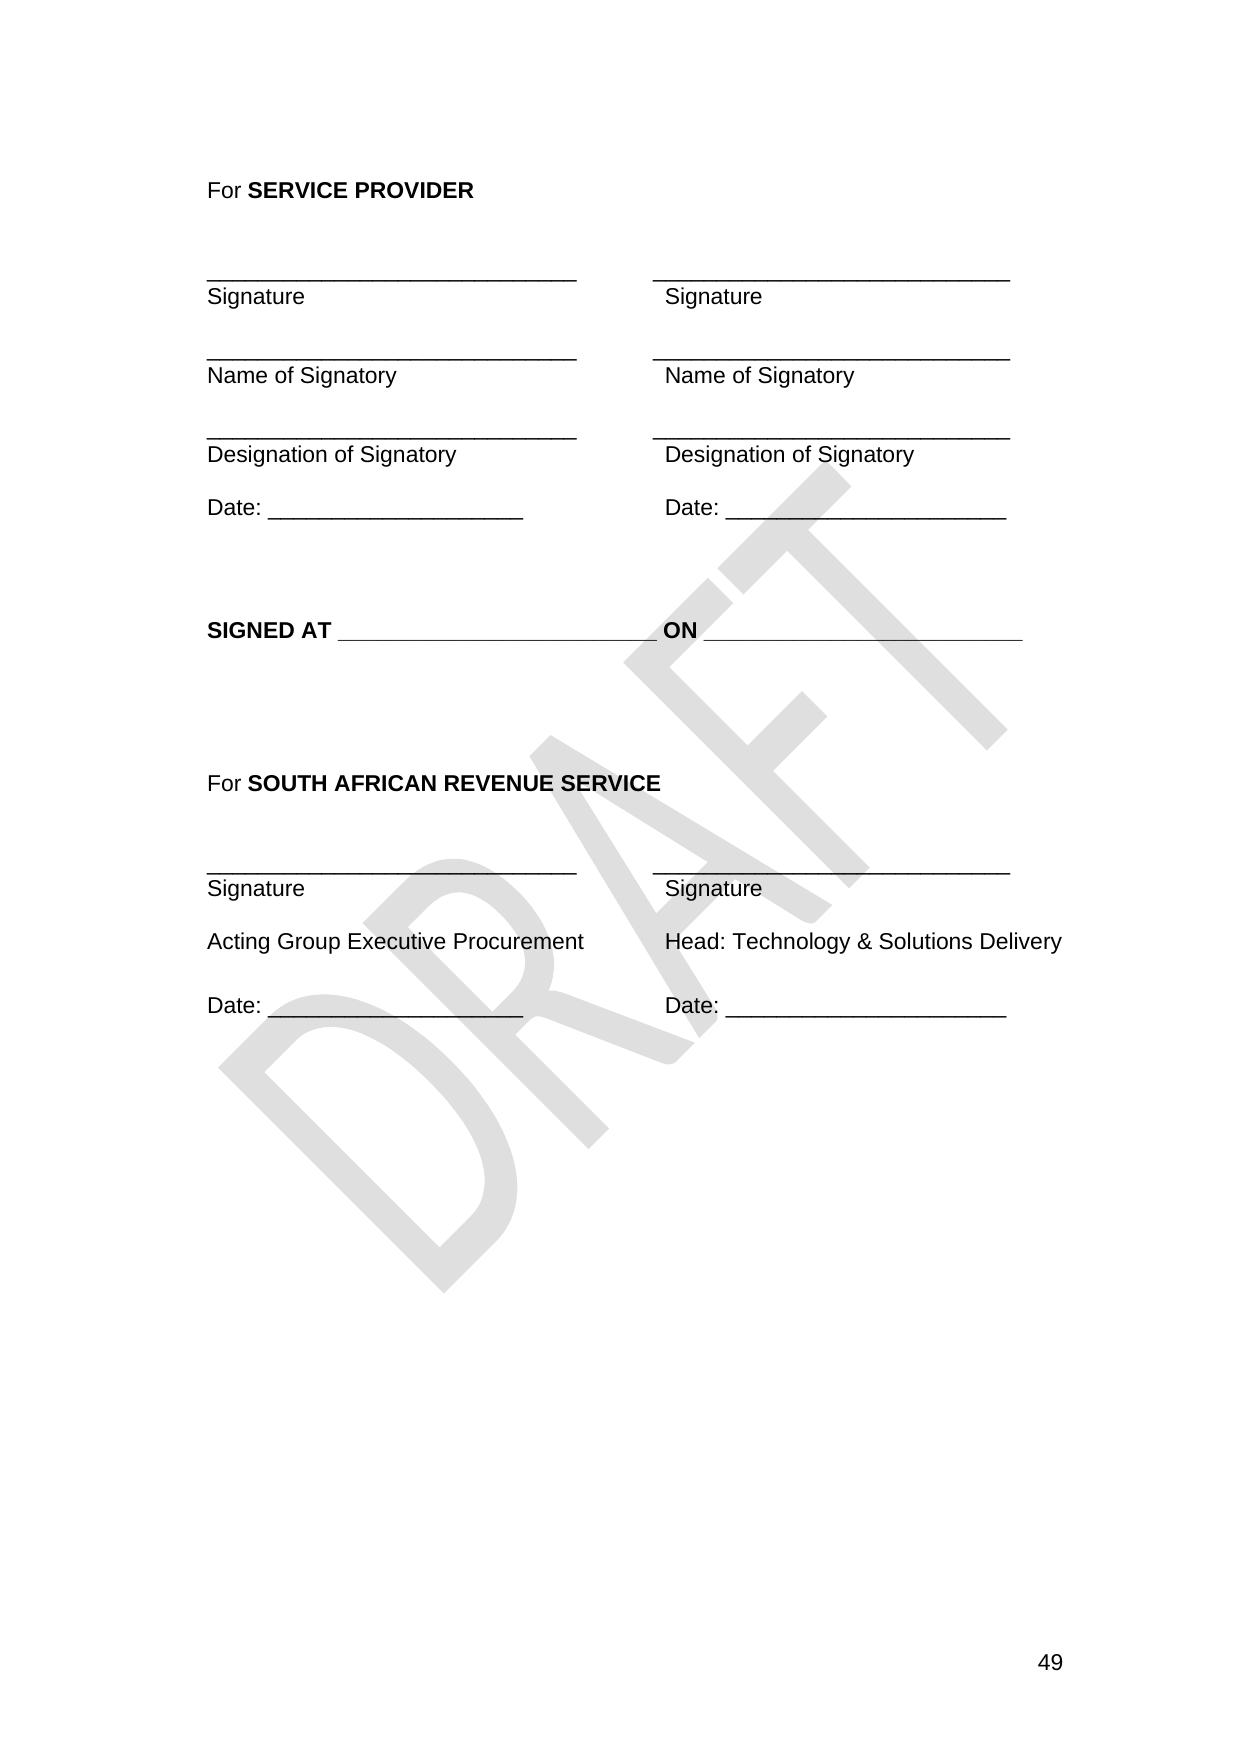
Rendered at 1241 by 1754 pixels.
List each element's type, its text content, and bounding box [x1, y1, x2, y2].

list Date: ____________________ Date: ______________________ [207, 493, 1063, 520]
list SIGNED at _________________________ on _________________________ [207, 617, 1063, 643]
list _____________________________ ____________________________ Designation of Signatory Designation of Signatory [207, 414, 1063, 467]
list Date: ____________________ Date: ______________________ [207, 992, 1063, 1018]
list Acting Group Executive Procurement Head: Technology & Solutions Delivery [207, 928, 1063, 954]
list _____________________________ ____________________________ .. Signature Signature [207, 849, 1063, 902]
list _____________________________ ____________________________ Signature Signature [207, 256, 1063, 309]
list _____________________________ ____________________________ Name of Signatory Name of Signatory [207, 335, 1063, 388]
list For SERVICE PROVIDER [207, 177, 1063, 203]
list For SOUTH AFRICAN REVENUE SERVICE [207, 770, 1063, 796]
